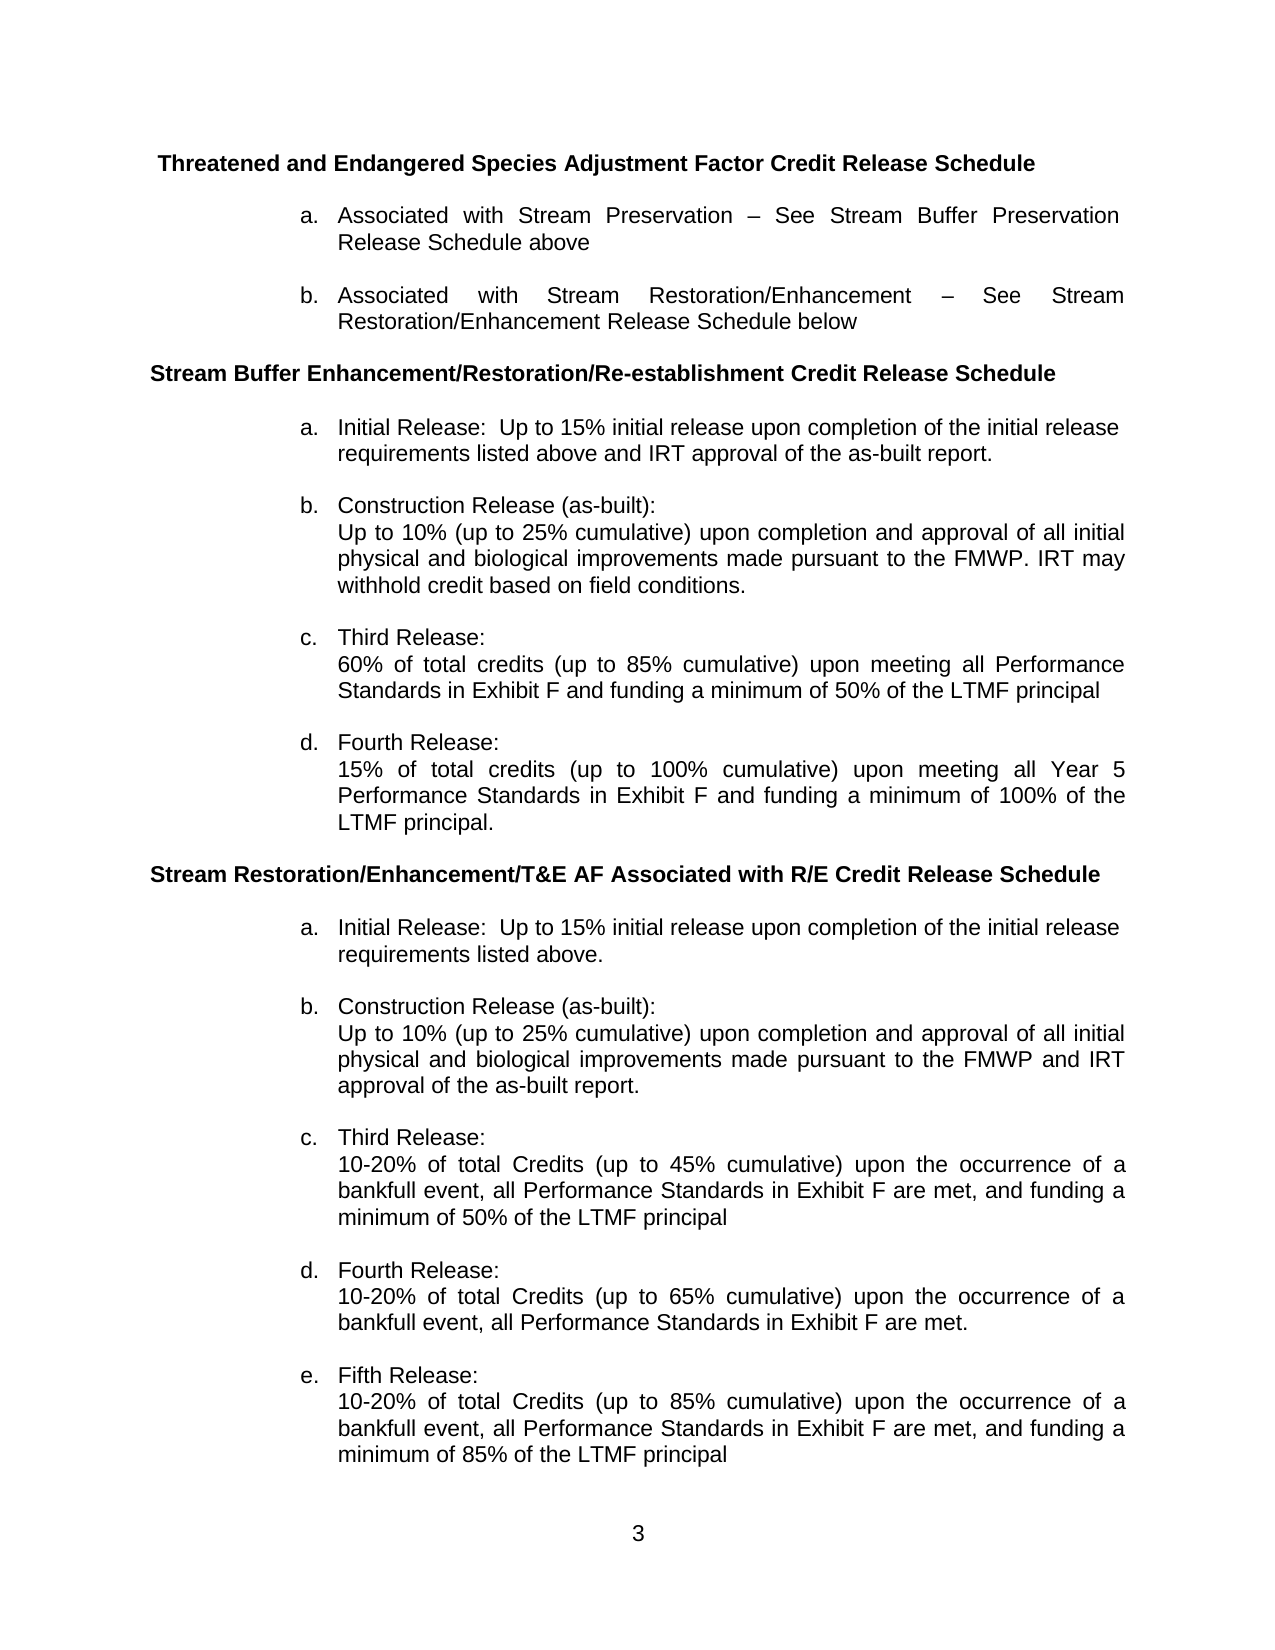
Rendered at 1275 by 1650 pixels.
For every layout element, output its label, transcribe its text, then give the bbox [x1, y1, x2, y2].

text 15% of total credits (up to 100% cumulative) upon meeting all Year 5 Performance Standards in Exhibit F and funding a minimum of 100% of the LTMF principal. [337, 756, 1126, 835]
list Third Release: [300, 1125, 1137, 1151]
list Fourth Release: [300, 1257, 1137, 1283]
text 10-20% of total Credits (up to 45% cumulative) upon the occurrence of a bankfull event, all Performance Standards in Exhibit F are met, and funding a minimum of 50% of the LTMF principal [338, 1151, 1126, 1230]
text 60% of total credits (up to 85% cumulative) upon meeting all Performance Standards in Exhibit F and funding a minimum of 50% of the LTMF principal [337, 651, 1125, 703]
list Associated with Stream Preservation – See Stream Buffer Preservation Release Schedule above [300, 202, 1124, 255]
list Initial Release: Up to 15% initial release upon completion of the initial release requirements listed above. [300, 914, 1124, 967]
list Initial Release: Up to 15% initial release upon completion of the initial release requirements listed above and IRT approval of the as-built report. [300, 413, 1124, 466]
list Construction Release (as-built): [300, 993, 1137, 1019]
subtitle Threatened and Endangered Species Adjustment Factor Credit Release Schedule [157, 149, 1137, 176]
text Up to 10% (up to 25% cumulative) upon completion and approval of all initial physical and biological improvements made pursuant to the FMWP and IRT approval of the as-built report. [337, 1019, 1125, 1098]
list Fifth Release: [300, 1362, 1137, 1388]
subtitle Stream Restoration/Enhancement/T&E AF Associated with R/E Credit Release Schedule [150, 861, 1137, 887]
list Associated with Stream Restoration/Enhancement – See Stream Restoration/Enhancement Release Schedule below [300, 282, 1125, 334]
text 10-20% of total Credits (up to 65% cumulative) upon the occurrence of a bankfull event, all Performance Standards in Exhibit F are met. [337, 1283, 1126, 1336]
list Construction Release (as-built): [300, 492, 1137, 519]
list Fourth Release: [300, 730, 1137, 756]
subtitle Stream Buffer Enhancement/Restoration/Re-establishment Credit Release Schedule [150, 360, 1137, 387]
list Third Release: [300, 624, 1137, 651]
text Up to 10% (up to 25% cumulative) upon completion and approval of all initial physical and biological improvements made pursuant to the FMWP. IRT may withhold credit based on field conditions. [337, 519, 1125, 598]
text 10-20% of total Credits (up to 85% cumulative) upon the occurrence of a bankfull event, all Performance Standards in Exhibit F are met, and funding a minimum of 85% of the LTMF principal [337, 1388, 1126, 1467]
